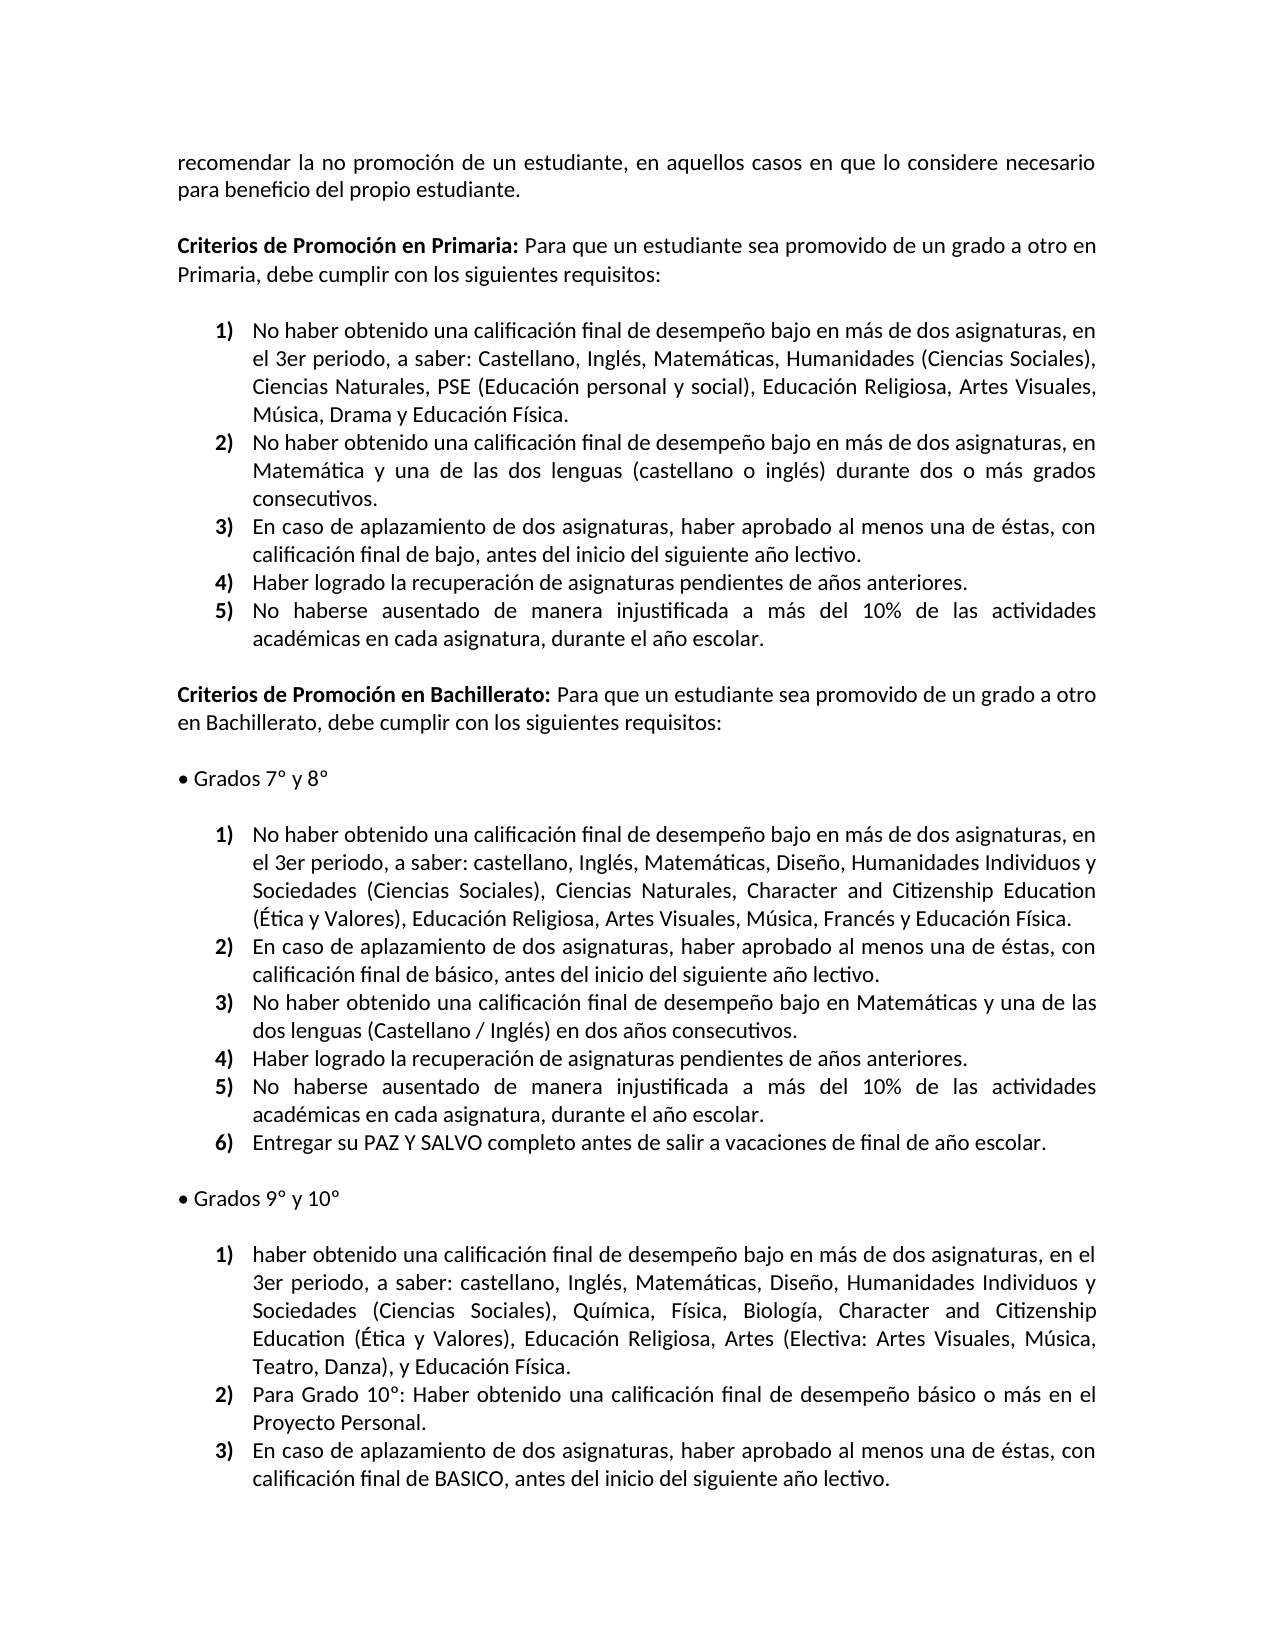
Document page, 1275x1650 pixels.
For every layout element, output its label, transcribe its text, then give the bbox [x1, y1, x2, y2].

list Para Grado 10º: Haber obtenido una calificación final de desempeño básico o más en el Proyecto Personal. [215, 1381, 1098, 1437]
list No haberse ausentado de manera injustificada a más del 10% de las actividades académicas en cada asignatura, durante el año escolar. [215, 1072, 1098, 1128]
list No haber obtenido una calificación final de desempeño bajo en más de dos asignaturas, en el 3er periodo, a saber: Castellano, Inglés, Matemáticas, Humanidades (Ciencias Sociales), Ciencias Naturales, PSE (Educación personal y social), Educación Religiosa, Artes Visuales, Música, Drama y Educación Física. [215, 316, 1098, 428]
list En caso de aplazamiento de dos asignaturas, haber aprobado al menos una de éstas, con calificación final de bajo, antes del inicio del siguiente año lectivo. [215, 512, 1098, 568]
list Haber logrado la recuperación de asignaturas pendientes de años anteriores. [215, 1044, 1098, 1072]
list No haber obtenido una calificación final de desempeño bajo en Matemáticas y una de las dos lenguas (Castellano / Inglés) en dos años consecutivos. [215, 988, 1098, 1044]
text Criterios de Promoción en Bachillerato: Para que un estudiante sea promovido de un grado a otro en Bachillerato, debe cumplir con los siguientes requisitos: [177, 680, 1098, 736]
list No haber obtenido una calificación final de desempeño bajo en más de dos asignaturas, en Matemática y una de las dos lenguas (castellano o inglés) durante dos o más grados consecutivos. [215, 428, 1098, 512]
list haber obtenido una calificación final de desempeño bajo en más de dos asignaturas, en el 3er periodo, a saber: castellano, Inglés, Matemáticas, Diseño, Humanidades Individuos y Sociedades (Ciencias Sociales), Química, Física, Biología, Character and Citizenship Education (Ética y Valores), Educación Religiosa, Artes (Electiva: Artes Visuales, Música, Teatro, Danza), y Educación Física. [215, 1240, 1098, 1381]
list En caso de aplazamiento de dos asignaturas, haber aprobado al menos una de éstas, con calificación final de BASICO, antes del inicio del siguiente año lectivo. [215, 1437, 1098, 1493]
list Entregar su PAZ Y SALVO completo antes de salir a vacaciones de final de año escolar. [215, 1128, 1098, 1156]
text • Grados 7º y 8º [177, 764, 1098, 792]
list No haberse ausentado de manera injustificada a más del 10% de las actividades académicas en cada asignatura, durante el año escolar. [215, 596, 1098, 652]
text Criterios de Promoción en Primaria: Para que un estudiante sea promovido de un grado a otro en Primaria, debe cumplir con los siguientes requisitos: [177, 232, 1098, 288]
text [177, 148, 1098, 204]
list Haber logrado la recuperación de asignaturas pendientes de años anteriores. [215, 568, 1098, 596]
list No haber obtenido una calificación final de desempeño bajo en más de dos asignaturas, en el 3er periodo, a saber: castellano, Inglés, Matemáticas, Diseño, Humanidades Individuos y Sociedades (Ciencias Sociales), Ciencias Naturales, Character and Citizenship Education (Ética y Valores), Educación Religiosa, Artes Visuales, Música, Francés y Educación Física. [215, 820, 1098, 932]
list En caso de aplazamiento de dos asignaturas, haber aprobado al menos una de éstas, con calificación final de básico, antes del inicio del siguiente año lectivo. [215, 932, 1098, 988]
text • Grados 9º y 10º [177, 1184, 1098, 1212]
